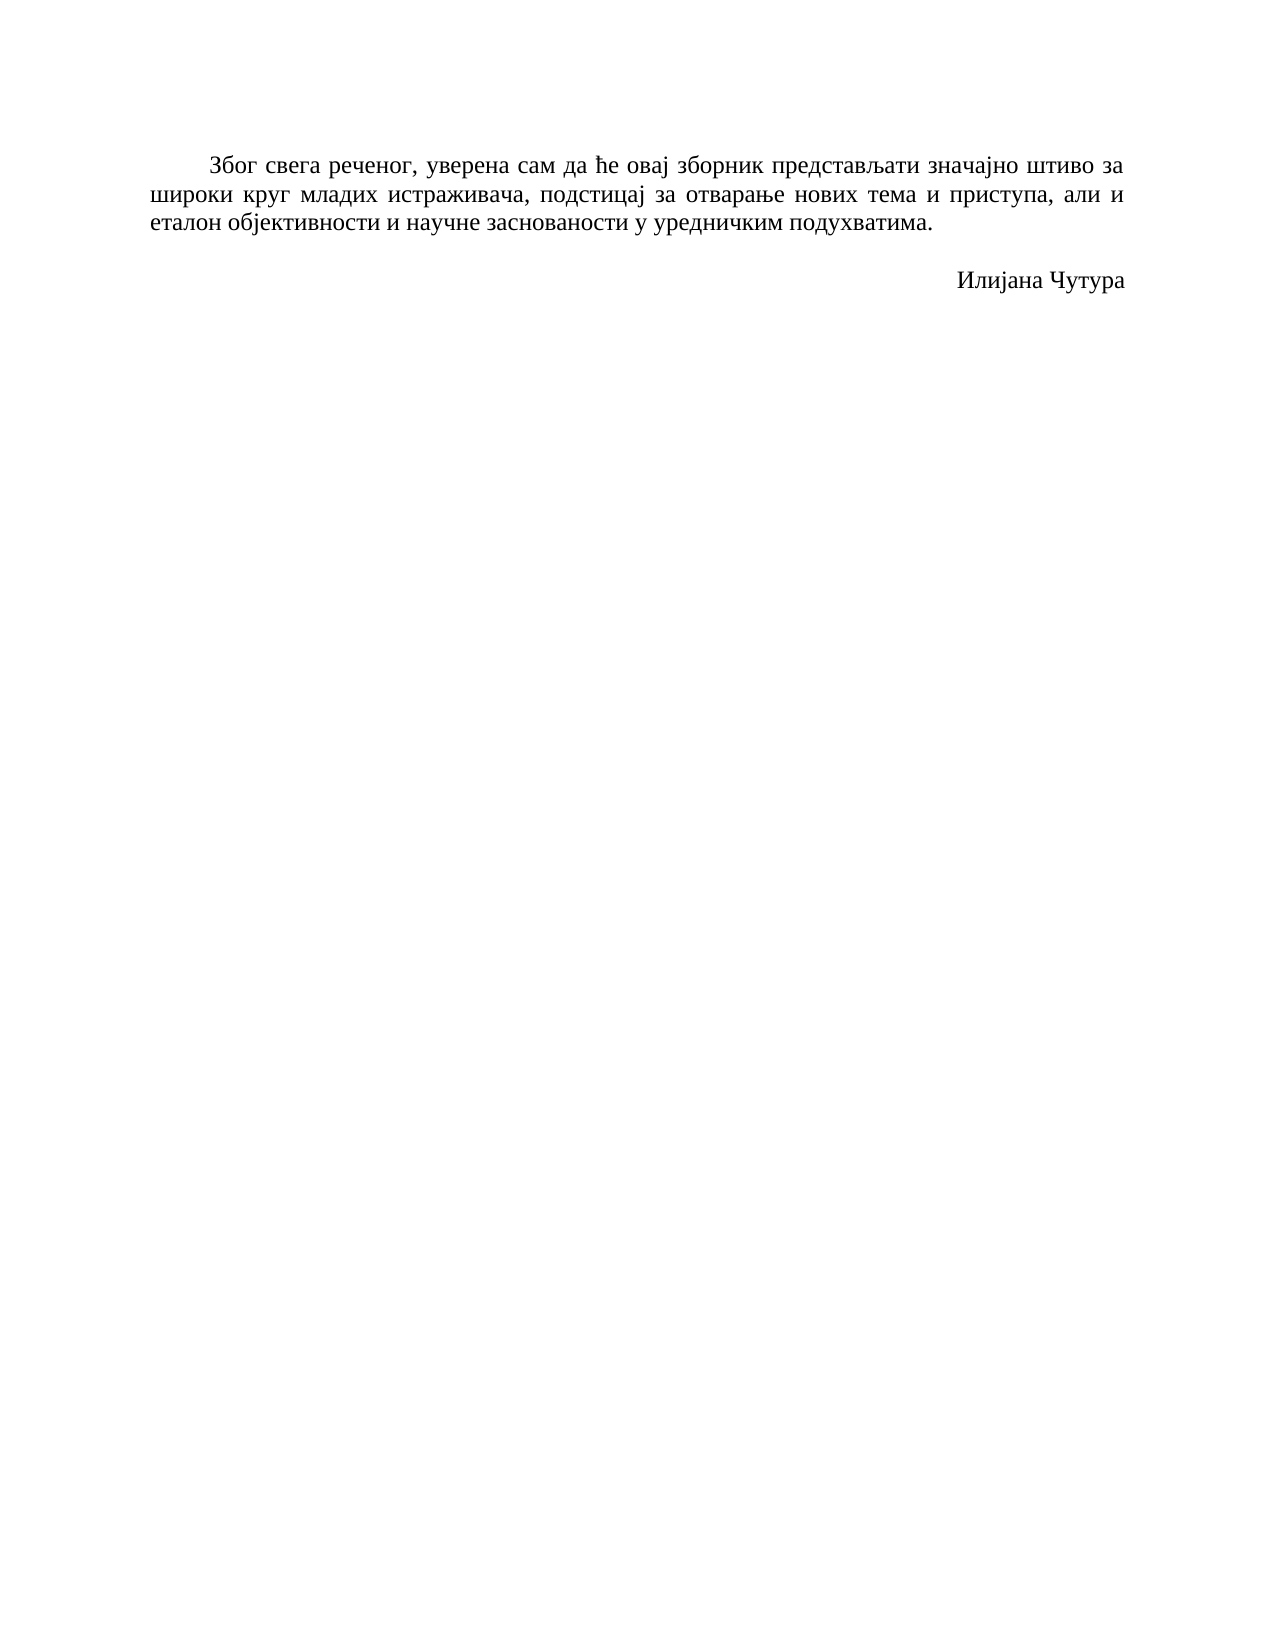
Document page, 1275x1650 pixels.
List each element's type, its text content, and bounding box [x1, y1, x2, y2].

text Илијана Чутура [150, 265, 1125, 294]
text Због свега реченог, уверена сам да ће овај зборник представљати значајно штиво за широки круг младих истраживача, подстицај за отварање нових тема и приступа, али и еталон објективности и научне заснованости у уредничким подухватима. [150, 150, 1125, 236]
